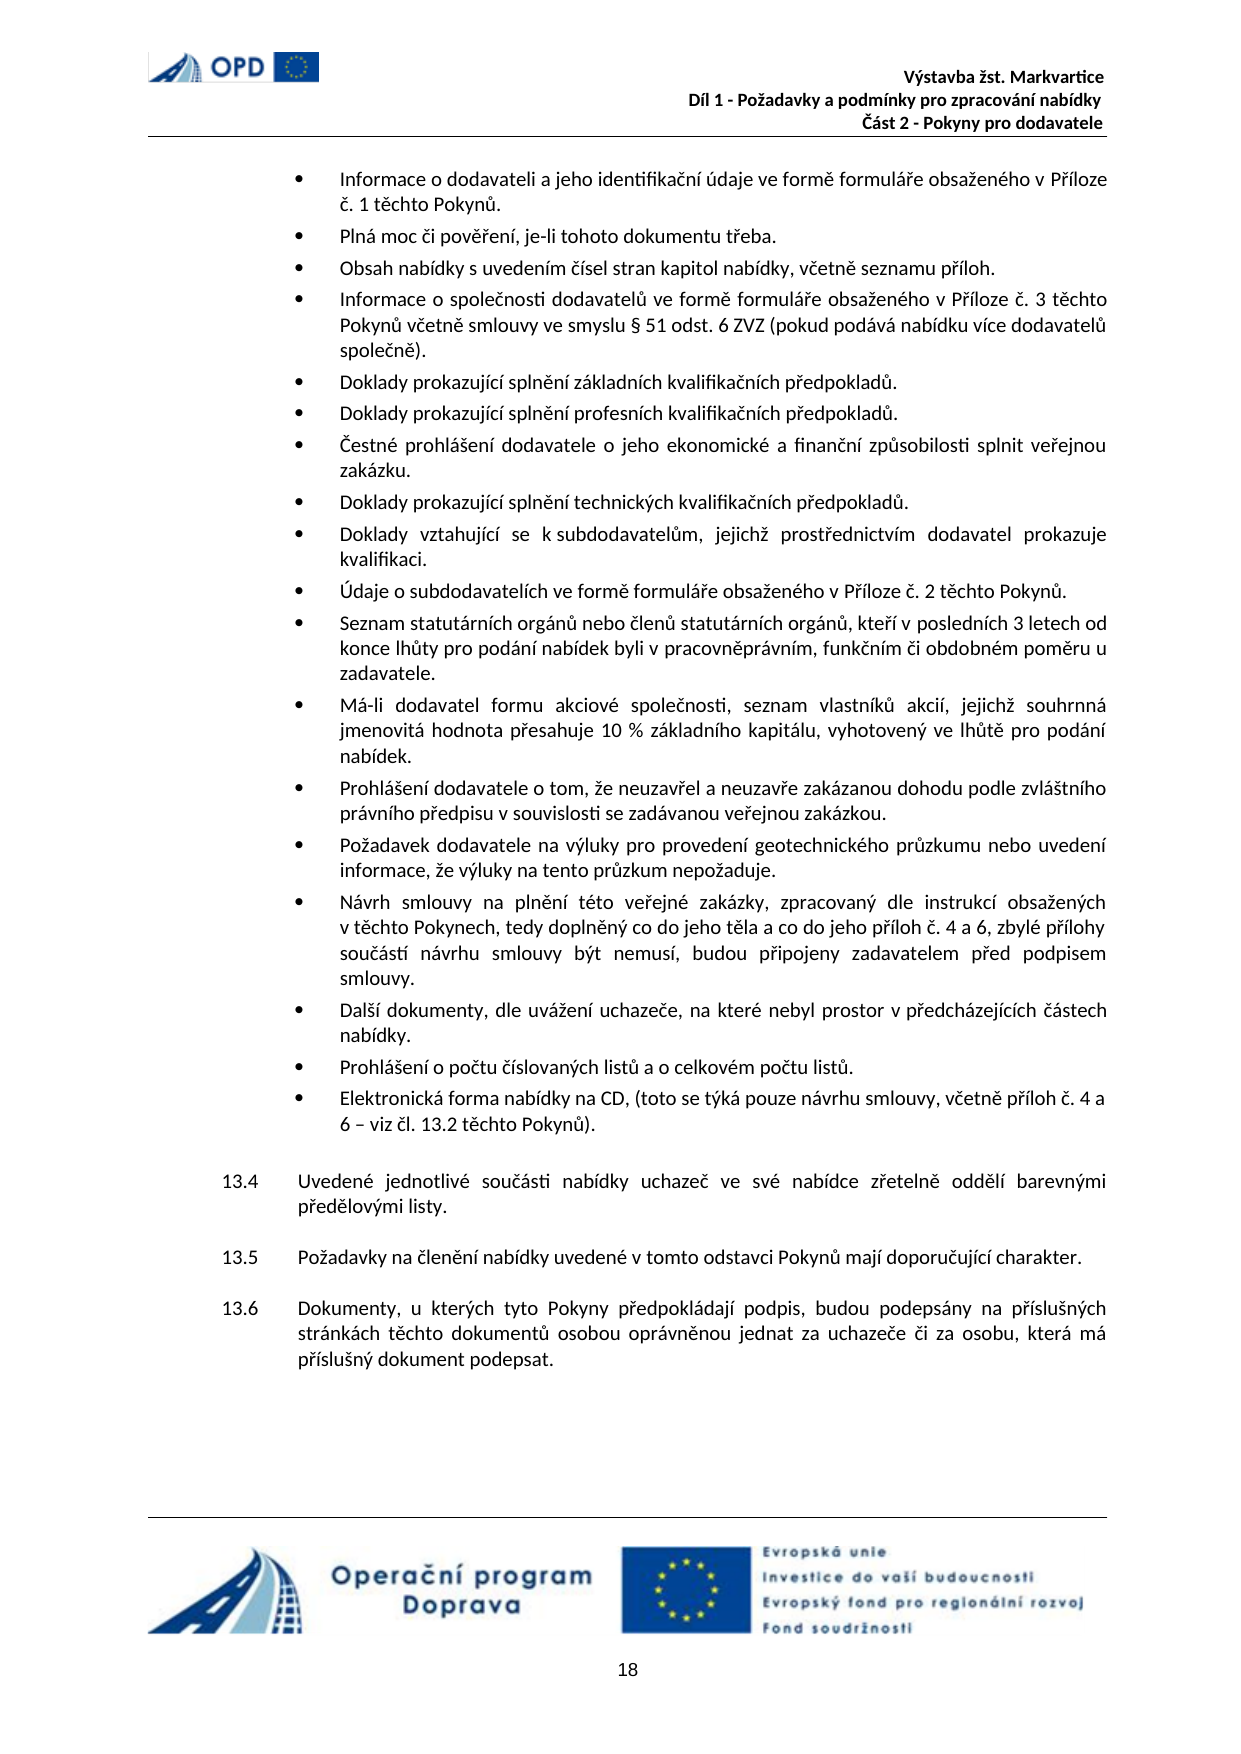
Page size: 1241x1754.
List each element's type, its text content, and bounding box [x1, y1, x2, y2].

list Informace o dodavateli a jeho identifikační údaje ve formě formuláře obsaženého v Příloze č. 1 těchto Pokynů. [295, 166, 1107, 217]
list Elektronická forma nabídky na CD, (toto se týká pouze návrhu smlouvy, včetně příloh č. 4 a 6 – viz čl. 13.2 těchto Pokynů). [295, 1086, 1107, 1136]
list Seznam statutárních orgánů nebo členů statutárních orgánů, kteří v posledních 3 letech od konce lhůty pro podání nabídek byli v pracovněprávním, funkčním či obdobném poměru u zadavatele. [295, 610, 1107, 686]
list Dokumenty, u kterých tyto Pokyny předpokládají podpis, budou podepsány na příslušných stránkách těchto dokumentů osobou oprávněnou jednat za uchazeče či za osobu, která má příslušný dokument podepsat. [221, 1295, 1107, 1371]
list Plná moc či pověření, je-li tohoto dokumentu třeba. [295, 223, 1107, 248]
list Doklady prokazující splnění základních kvalifikačních předpokladů. [295, 369, 1107, 394]
list Návrh smlouvy na plnění této veřejné zakázky, zpracovaný dle instrukcí obsažených v těchto Pokynech, tedy doplněný co do jeho těla a co do jeho příloh č. 4 a 6, zbylé přílohy součástí návrhu smlouvy být nemusí, budou připojeny zadavatelem před podpisem smlouvy. [295, 889, 1107, 991]
list Doklady prokazující splnění technických kvalifikačních předpokladů. [295, 489, 1107, 515]
list Požadavek dodavatele na výluky pro provedení geotechnického průzkumu nebo uvedení informace, že výluky na tento průzkum nepožaduje. [295, 832, 1107, 883]
list Doklady prokazující splnění profesních kvalifikačních předpokladů. [295, 401, 1107, 426]
list Požadavky na členění nabídky uvedené v tomto odstavci Pokynů mají doporučující charakter. [221, 1244, 1107, 1270]
list Uvedené jednotlivé součásti nabídky uchazeč ve své nabídce zřetelně oddělí barevnými předělovými listy. [221, 1168, 1107, 1219]
list Další dokumenty, dle uvážení uchazeče, na které nebyl prostor v předcházejících částech nabídky. [295, 997, 1107, 1048]
list Má-li dodavatel formu akciové společnosti, seznam vlastníků akcií, jejichž souhrnná jmenovitá hodnota přesahuje 10 % základního kapitálu, vyhotovený ve lhůtě pro podání nabídek. [295, 692, 1107, 768]
list Čestné prohlášení dodavatele o jeho ekonomické a finanční způsobilosti splnit veřejnou zakázku. [295, 432, 1107, 483]
list Prohlášení o počtu číslovaných listů a o celkovém počtu listů. [295, 1054, 1107, 1079]
list Doklady vztahující se k subdodavatelům, jejichž prostřednictvím dodavatel prokazuje kvalifikaci. [295, 521, 1107, 572]
picture [147, 1546, 1085, 1637]
list Prohlášení dodavatele o tom, že neuzavřel a neuzavře zakázanou dohodu podle zvláštního právního předpisu v souvislosti se zadávanou veřejnou zakázkou. [295, 775, 1107, 826]
list Informace o společnosti dodavatelů ve formě formuláře obsaženého v Příloze č. 3 těchto Pokynů včetně smlouvy ve smyslu § 51 odst. 6 ZVZ (pokud podává nabídku více dodavatelů společně). [295, 286, 1107, 363]
picture [147, 52, 319, 84]
list Údaje o subdodavatelích ve formě formuláře obsaženého v Příloze č. 2 těchto Pokynů. [295, 578, 1107, 603]
list Obsah nabídky s uvedením čísel stran kapitol nabídky, včetně seznamu příloh. [295, 255, 1107, 280]
